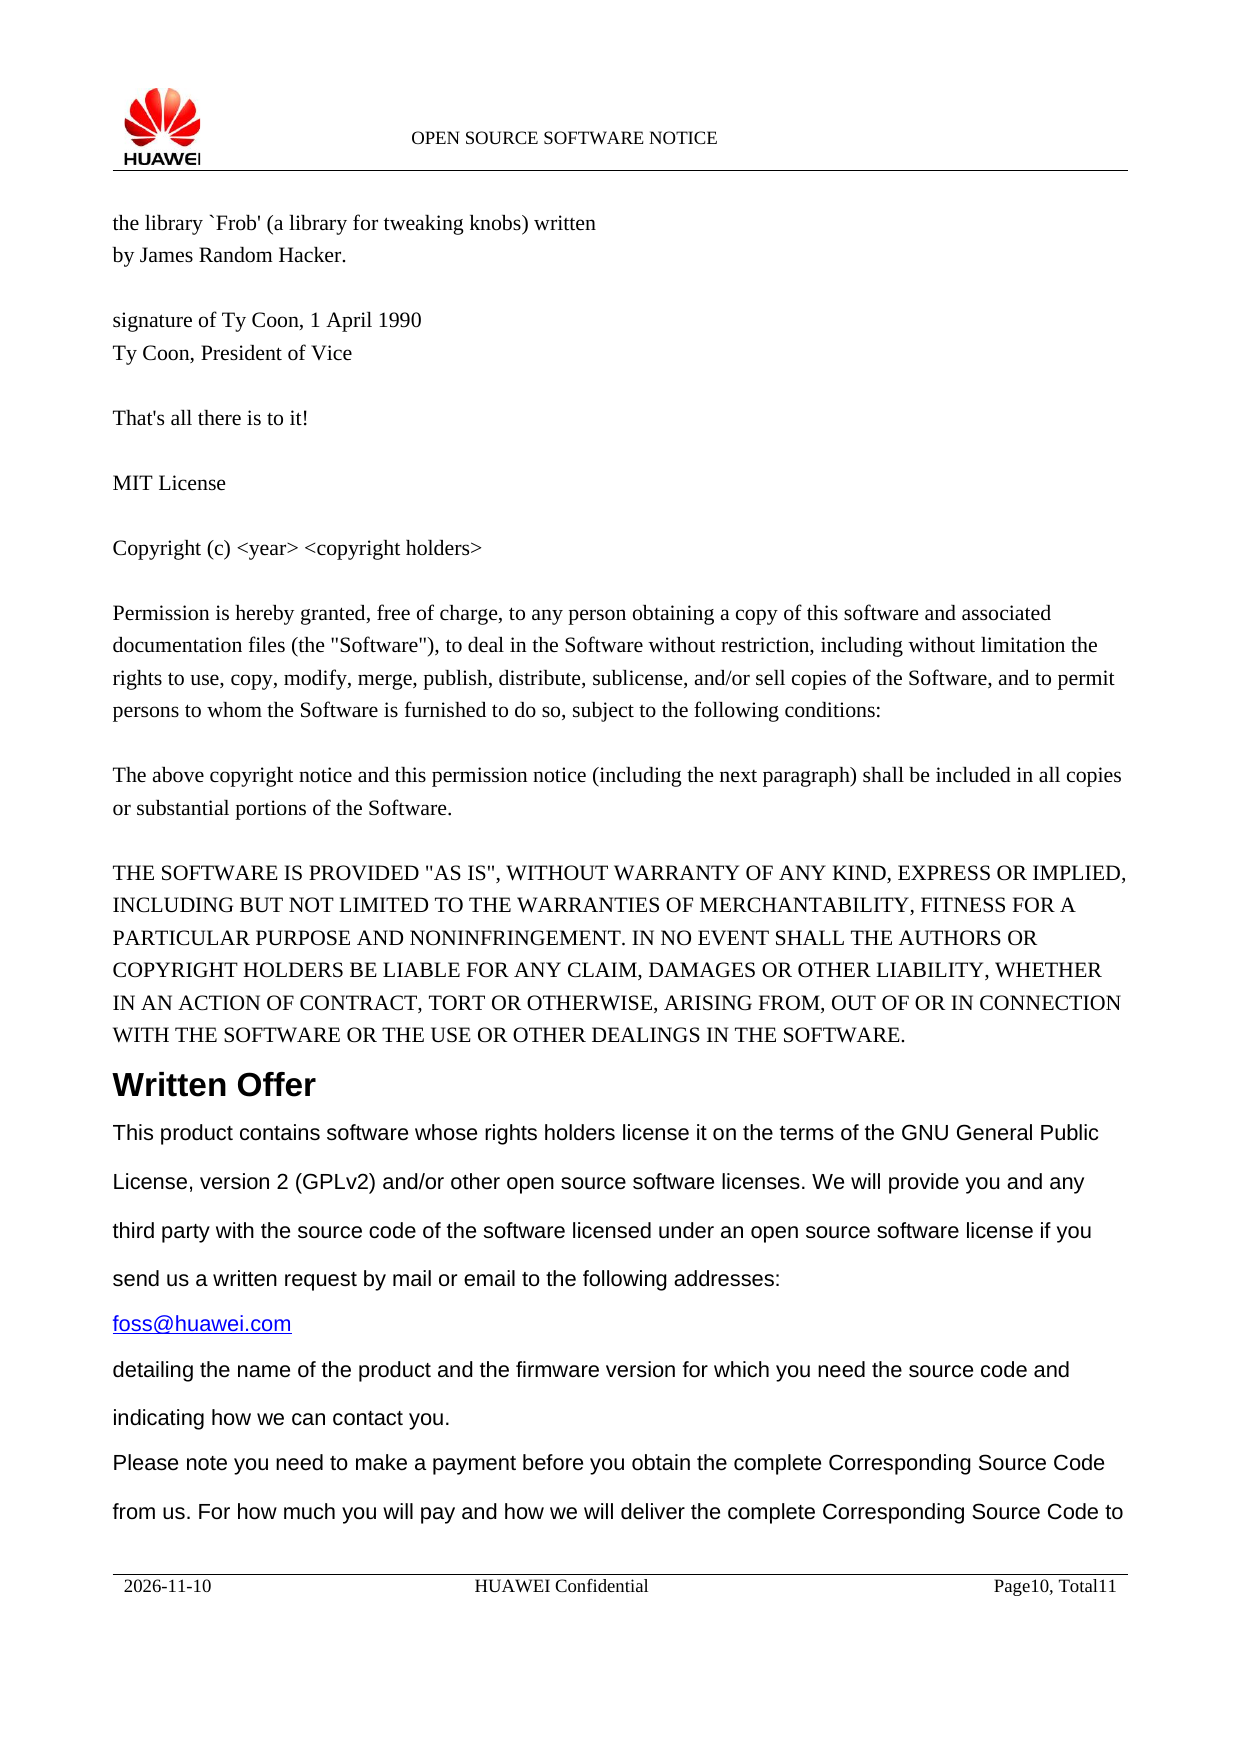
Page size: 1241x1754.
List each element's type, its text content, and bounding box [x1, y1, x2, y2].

text Written Offer [112, 1051, 1128, 1116]
text foss@huawei.com [112, 1308, 1128, 1340]
text This product contains software whose rights holders license it on the terms of the GNU General Public License, version 2 (GPLv2) and/or other open source software licenses. We will provide you and any third party with the source code of the software licensed under an open source software license if you send us a written request by mail or email to the following addresses: [112, 1116, 1128, 1295]
text detailing the name of the product and the firmware version for which you need the source code and indicating how we can contact you. [112, 1353, 1128, 1434]
picture [124, 88, 201, 165]
